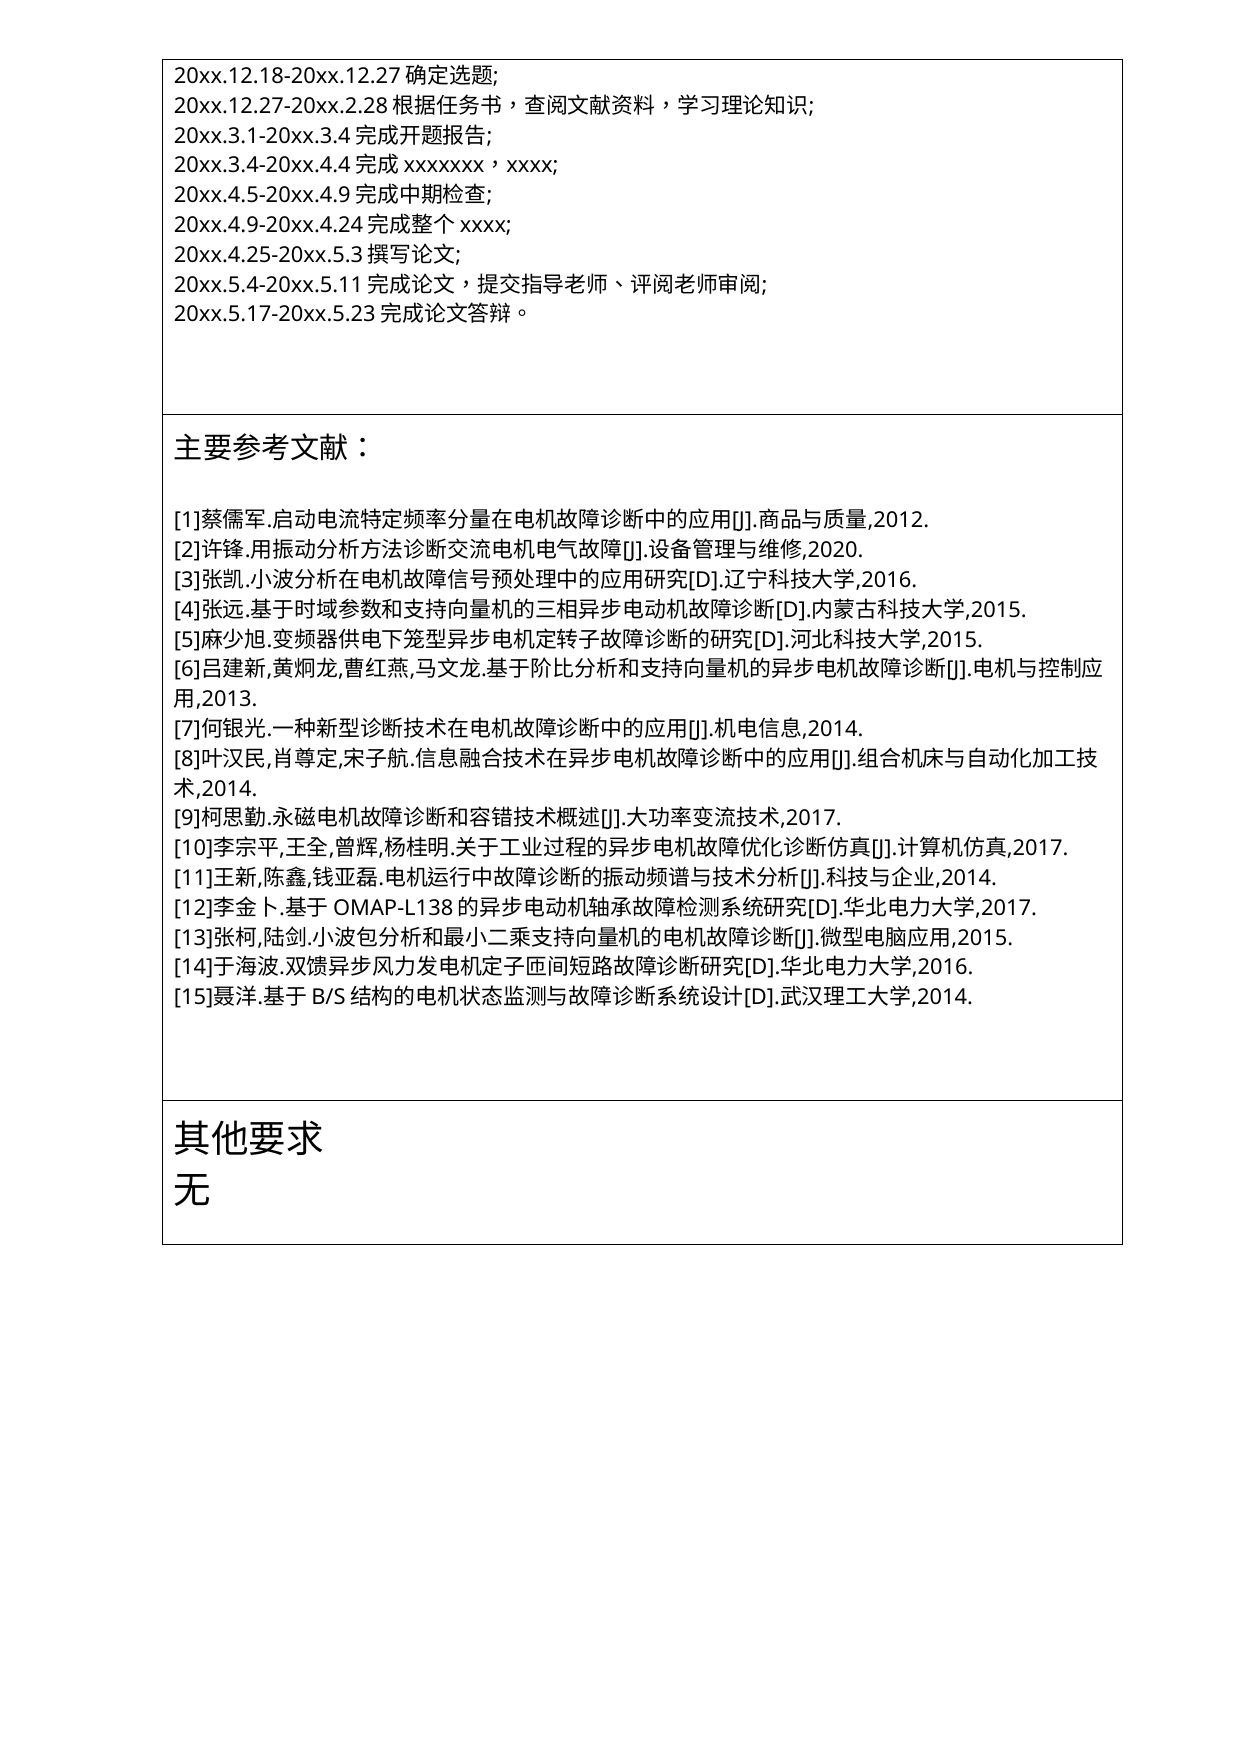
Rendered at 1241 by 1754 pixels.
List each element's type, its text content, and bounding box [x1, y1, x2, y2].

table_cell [163, 60, 1122, 413]
table_cell 主要参考文献： [1]蔡儒军.启动电流特定频率分量在电机故障诊断中的应用[J].商品与质量,2012. [2]许锋.用振动分析方法诊断交流电机电气故障[J].设备管理与维修,2020. [3]张凯.小波分析在电机故障信号预处理中的应用研究[D].辽宁科技大学,2016. [4]张远.基于时域参数和支持向量机的三相异步电动机故障诊断[D].内蒙古科技大学,2015. [5]麻少旭.变频器供电下笼型异步电机定转子故障诊断的研究[D].河北科技大学,2015. [6]吕建新,黄炯龙,曹红燕,马文龙.基于阶比分析和支持向量机的异步电机故障诊断[J].电机与控制应用,2013. [7]何银光.一种新型诊断技术在电机故障诊断中的应用[J].机电信息,2014. [8]叶汉民,肖尊定,宋子航.信息融合技术在异步电机故障诊断中的应用[J].组合机床与自动化加工技术,2014. [9]柯思勤.永磁电机故障诊断和容错技术概述[J].大功率变流技术,2017. [10]李宗平,王全,曾辉,杨桂明.关于工业过程的异步电机故障优化诊断仿真[J].计算机仿真,2017. [11]王新,陈鑫,钱亚磊.电机运行中故障诊断的振动频谱与技术分析[J].科技与企业,2014. [12]李金卜.基于OMAP-L138的异步电动机轴承故障检测系统研究[D].华北电力大学,2017. [13]张柯,陆剑.小波包分析和最小二乘支持向量机的电机故障诊断[J].微型电脑应用,2015. [14]于海波.双馈异步风力发电机定子匝间短路故障诊断研究[D].华北电力大学,2016. [15]聂洋.基于B/S结构的电机状态监测与故障诊断系统设计[D].武汉理工大学,2014. [163, 415, 1122, 1100]
table_cell 其他要求 无 [163, 1101, 1122, 1244]
